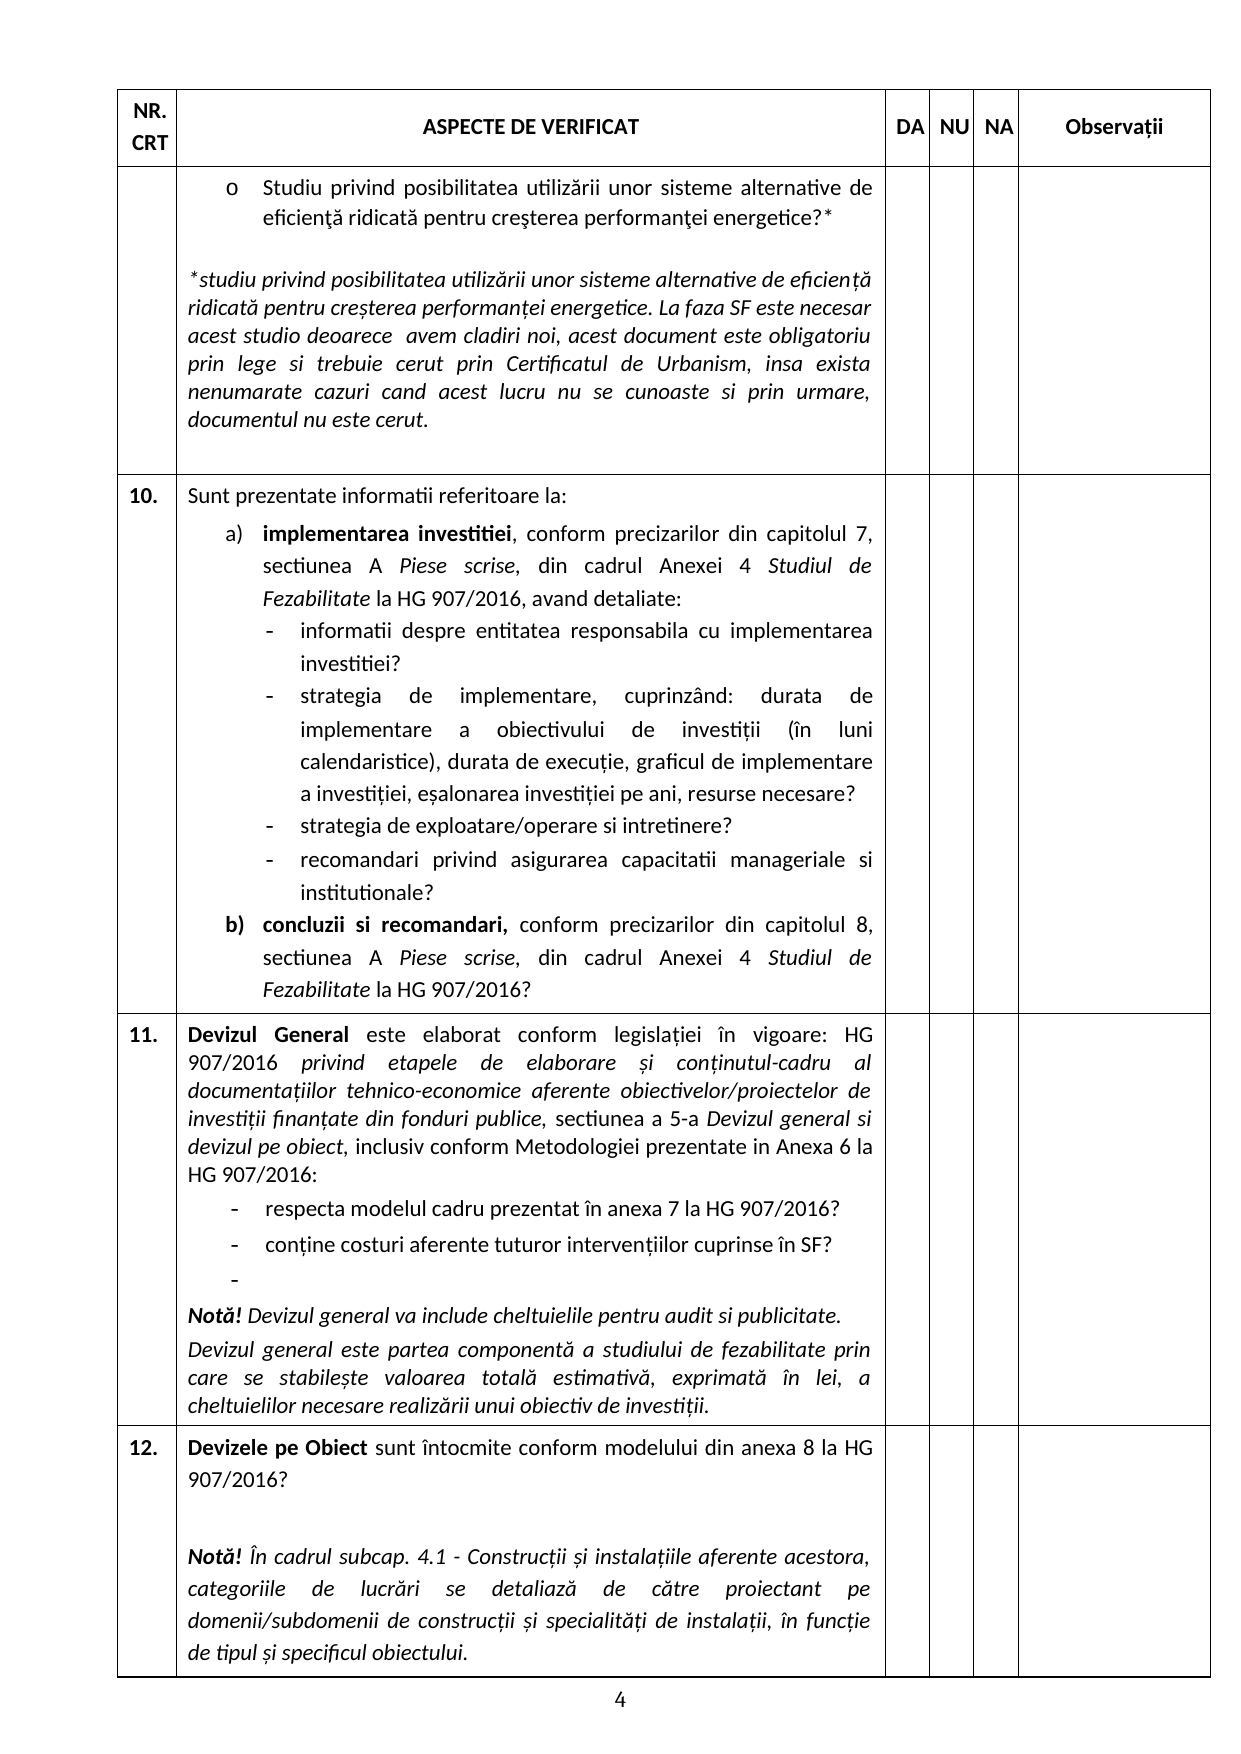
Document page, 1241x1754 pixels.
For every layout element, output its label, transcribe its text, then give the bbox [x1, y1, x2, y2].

table_cell [974, 167, 1018, 474]
table_cell [886, 1426, 929, 1676]
table_cell [1019, 1426, 1210, 1676]
table_header ASPECTE DE VERIFICAT [177, 90, 885, 166]
table_cell Devizele pe Obiect sunt întocmite conform modelului din anexa 8 la HG 907/2016? Notă! În cadrul subcap. 4.1 - Construcții şi instalațiile aferente acestora, categoriile de lucrări se detaliază de către proiectant pe domenii/subdomenii de construcții şi specialități de instalații, în funcție de tipul și specificul obiectului. [177, 1426, 885, 1676]
table_cell [886, 1014, 929, 1425]
table_header NA [974, 90, 1018, 166]
table_header Observații [1019, 90, 1210, 166]
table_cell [177, 167, 885, 474]
table_cell [118, 167, 176, 474]
table_cell [974, 1014, 1018, 1425]
table_cell [930, 475, 973, 1013]
table_cell [1019, 167, 1210, 474]
table_cell Sunt prezentate informatii referitoare la: implementarea investitiei, conform precizarilor din capitolul 7, sectiunea A Piese scrise, din cadrul Anexei 4 Studiul de Fezabilitate la HG 907/2016, avand detaliate: informatii despre entitatea responsabila cu implementarea investitiei? strategia de implementare, cuprinzând: durata de implementare a obiectivului de investiţii (în luni calendaristice), durata de execuţie, graficul de implementare a investiţiei, eşalonarea investiţiei pe ani, resurse necesare? strategia de exploatare/operare si intretinere? recomandari privind asigurarea capacitatii manageriale si institutionale? concluzii si recomandari, conform precizarilor din capitolul 8, sectiunea A Piese scrise, din cadrul Anexei 4 Studiul de Fezabilitate la HG 907/2016? [177, 475, 885, 1013]
table_cell [886, 167, 929, 474]
table_cell [930, 167, 973, 474]
table_cell Devizul General este elaborat conform legislației în vigoare: HG 907/2016 privind etapele de elaborare şi conţinutul-cadru al documentaţiilor tehnico-economice aferente obiectivelor/proiectelor de investiţii finanţate din fonduri publice, sectiunea a 5-a Devizul general si devizul pe obiect, inclusiv conform Metodologiei prezentate in Anexa 6 la HG 907/2016: respecta modelul cadru prezentat în anexa 7 la HG 907/2016? conține costuri aferente tuturor intervențiilor cuprinse în SF? Notă! Devizul general va include cheltuielile pentru audit si publicitate. Devizul general este partea componentă a studiului de fezabilitate prin care se stabileşte valoarea totală estimativă, exprimată în lei, a cheltuielilor necesare realizării unui obiectiv de investiţii. [177, 1014, 885, 1425]
table_cell [930, 1014, 973, 1425]
table_header NR. CRT [118, 90, 176, 166]
table_cell [118, 475, 176, 1013]
table_cell [974, 1426, 1018, 1676]
table_cell [974, 475, 1018, 1013]
table_cell [930, 1426, 973, 1676]
table_header DA [886, 90, 929, 166]
table_header NU [930, 90, 973, 166]
table_cell [886, 475, 929, 1013]
table_cell [118, 1426, 176, 1676]
table_cell [1019, 1014, 1210, 1425]
table_cell [1019, 475, 1210, 1013]
table_cell [118, 1014, 176, 1425]
